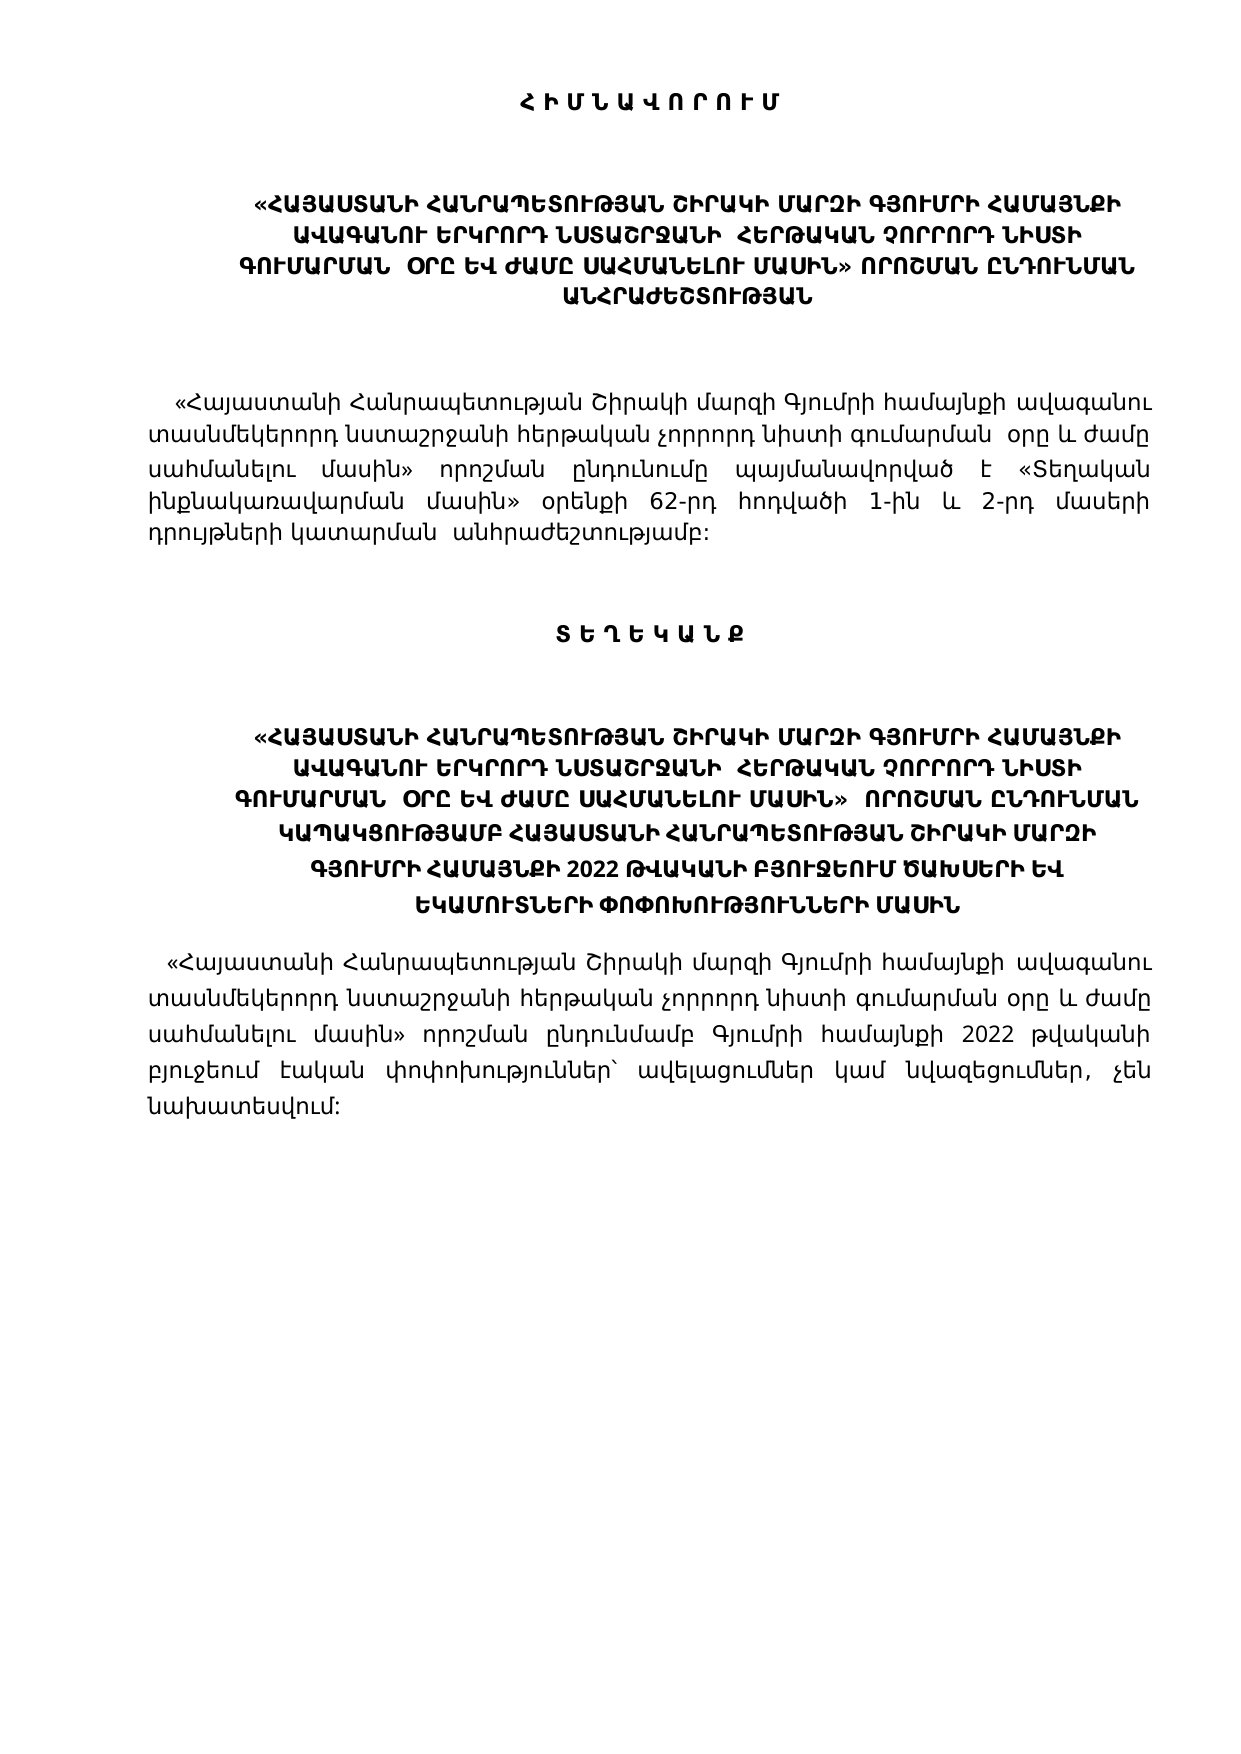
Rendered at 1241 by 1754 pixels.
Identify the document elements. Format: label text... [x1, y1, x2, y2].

list «ՀԱՅԱՍՏԱՆԻ ՀԱՆՐԱՊԵՏՈՒԹՅԱՆ ՇԻՐԱԿԻ ՄԱՐԶԻ ԳՅՈՒՄՐԻ ՀԱՄԱՅՆՔԻ ԱՎԱԳԱՆՈՒ ԵՐԿՐՈՐԴ ՆՍՏԱՇՐՋԱՆԻ ՀԵՐԹԱԿԱՆ ՉՈՐՐՈՐԴ ՆԻՍՏԻ ԳՈՒՄԱՐՄԱՆ ՕՐԸ ԵՎ ԺԱՄԸ ՍԱՀՄԱՆԵԼՈՒ ՄԱՍԻՆ» ՈՐՈՇՄԱՆ ԸՆԴՈՒՆՄԱՆ ԱՆՀՐԱԺԵՇՏՈՒԹՅԱՆ [223, 192, 1152, 310]
text Հ Ի Մ Ն Ա Վ Ո Ր Ո Ւ Մ [148, 89, 1152, 115]
list «ՀԱՅԱՍՏԱՆԻ ՀԱՆՐԱՊԵՏՈՒԹՅԱՆ ՇԻՐԱԿԻ ՄԱՐԶԻ ԳՅՈՒՄՐԻ ՀԱՄԱՅՆՔԻ ԱՎԱԳԱՆՈՒ ԵՐԿՐՈՐԴ ՆՍՏԱՇՐՋԱՆԻ ՀԵՐԹԱԿԱՆ ՉՈՐՐՈՐԴ ՆԻՍՏԻ ԳՈՒՄԱՐՄԱՆ ՕՐԸ ԵՎ ԺԱՄԸ ՍԱՀՄԱՆԵԼՈՒ ՄԱՍԻՆ» ՈՐՈՇՄԱՆ ԸՆԴՈՒՆՄԱՆ ԿԱՊԱԿՑՈՒԹՅԱՄԲ ՀԱՅԱՍՏԱՆԻ ՀԱՆՐԱՊԵՏՈՒԹՅԱՆ ՇԻՐԱԿԻ ՄԱՐԶԻ ԳՅՈՒՄՐԻ ՀԱՄԱՅՆՔԻ 2022 ԹՎԱԿԱՆԻ ԲՅՈՒՋԵՈՒՄ ԾԱԽՍԵՐԻ ԵՎ ԵԿԱՄՈՒՏՆԵՐԻ ՓՈՓՈԽՈՒԹՅՈՒՆՆԵՐԻ ՄԱՍԻՆ [223, 724, 1152, 920]
text Տ Ե Ղ Ե Կ Ա Ն Ք [148, 622, 1152, 648]
text «Հայաստանի Հանրապետության Շիրակի մարզի Գյումրի համայնքի ավագանու տասնմեկերորդ նստաշրջանի հերթական չորրորդ նիստի գումարման օրը և ժամը սահմանելու մասին» որոշման ընդունումը պայմանավորված է «Տեղական ինքնակառավարման մասին» օրենքի 62-րդ հոդվածի 1-ին և 2-րդ մասերի դրույթների կատարման անհրաժեշտությամբ: [148, 386, 1152, 545]
text «Հայաստանի Հանրապետության Շիրակի մարզի Գյումրի համայնքի ավագանու տասնմեկերորդ նստաշրջանի հերթական չորրորդ նիստի գումարման օրը և ժամը սահմանելու մասին» որոշման ընդունմամբ Գյումրի համայնքի 2022 թվականի բյուջեում էական փոփոխություններ՝ ավելացումներ կամ նվազեցումներ, չեն նախատեսվում: [148, 946, 1152, 1121]
